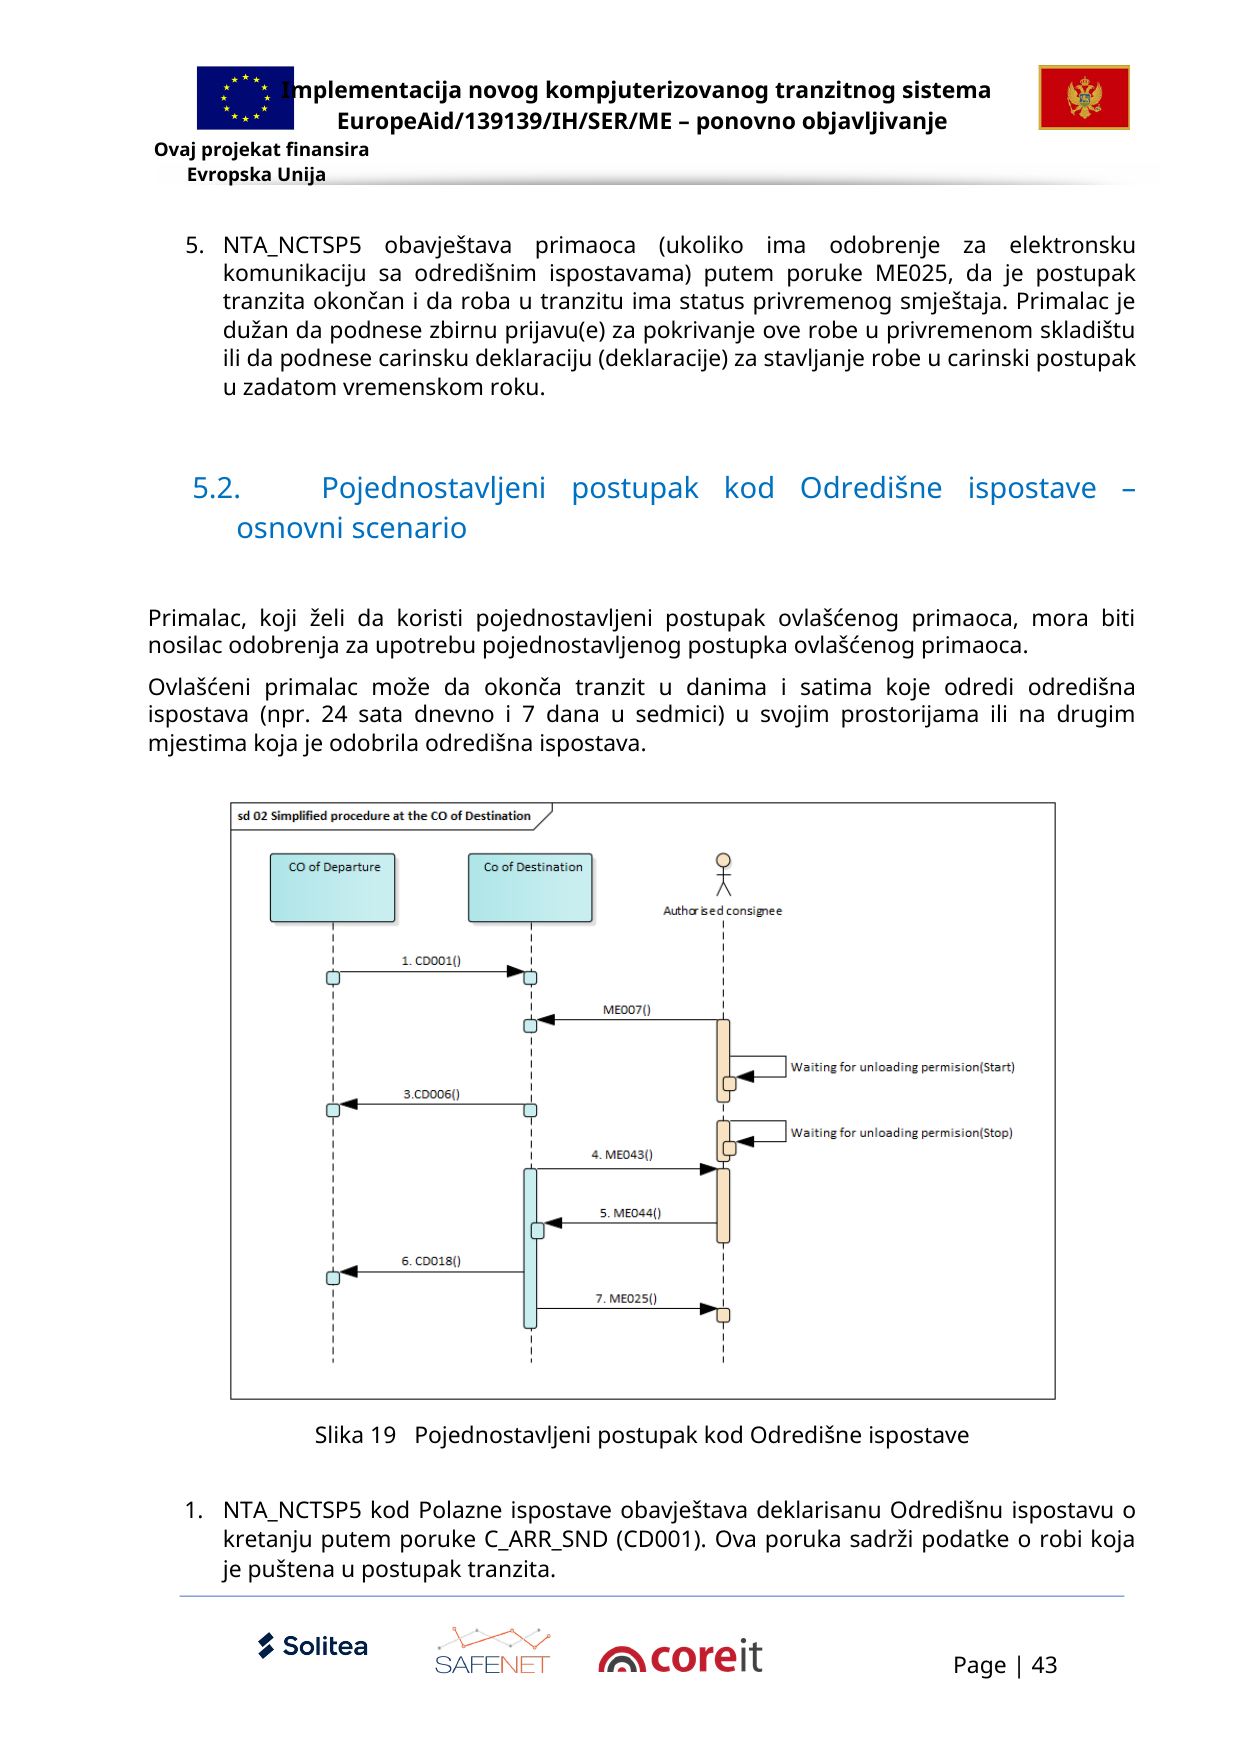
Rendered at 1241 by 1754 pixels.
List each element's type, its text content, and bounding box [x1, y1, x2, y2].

list Pojednostavljeni postupak kod Odredišne ispostave – osnovni scenario [192, 468, 1137, 547]
text Slika 19 Pojednostavljeni postupak kod Odredišne ispostave [148, 1419, 1137, 1451]
picture [243, 1617, 382, 1674]
picture [435, 1626, 551, 1674]
picture [598, 1638, 763, 1674]
picture [196, 66, 295, 130]
picture [222, 794, 1063, 1407]
list NTA_NCTSP5 kod Polazne ispostave obavještava deklarisanu Odredišnu ispostavu o kretanju putem poruke C_ARR_SND (CD001). Ova poruka sadrži podatke o robi koja je puštena u postupak tranzita. [184, 1494, 1137, 1584]
picture [1038, 65, 1130, 130]
text Ovlašćeni primalac može da okonča tranzit u danima i satima koje odredi odredišna ispostava (npr. 24 sata dnevno i 7 dana u sedmici) u svojim prostorijama ili na drugim mjestima koja je odobrila odredišna ispostava. [148, 673, 1137, 758]
text Primalac, koji želi da koristi pojednostavljeni postupak ovlašćenog primaoca, mora biti nosilac odobrenja za upotrebu pojednostavljenog postupka ovlašćenog primaoca. [148, 603, 1137, 660]
list NTA_NCTSP5 obavještava primaoca (ukoliko ima odobrenje za elektronsku komunikaciju sa odredišnim ispostavama) putem poruke ME025, da je postupak tranzita okončan i da roba u tranzitu ima status privremenog smještaja. Primalac je dužan da podnese zbirnu prijavu(e) za pokrivanje ove robe u privremenom skladištu ili da podnese carinsku deklaraciju (deklaracije) za stavljanje robe u carinski postupak u zadatom vremenskom roku. [185, 231, 1137, 402]
